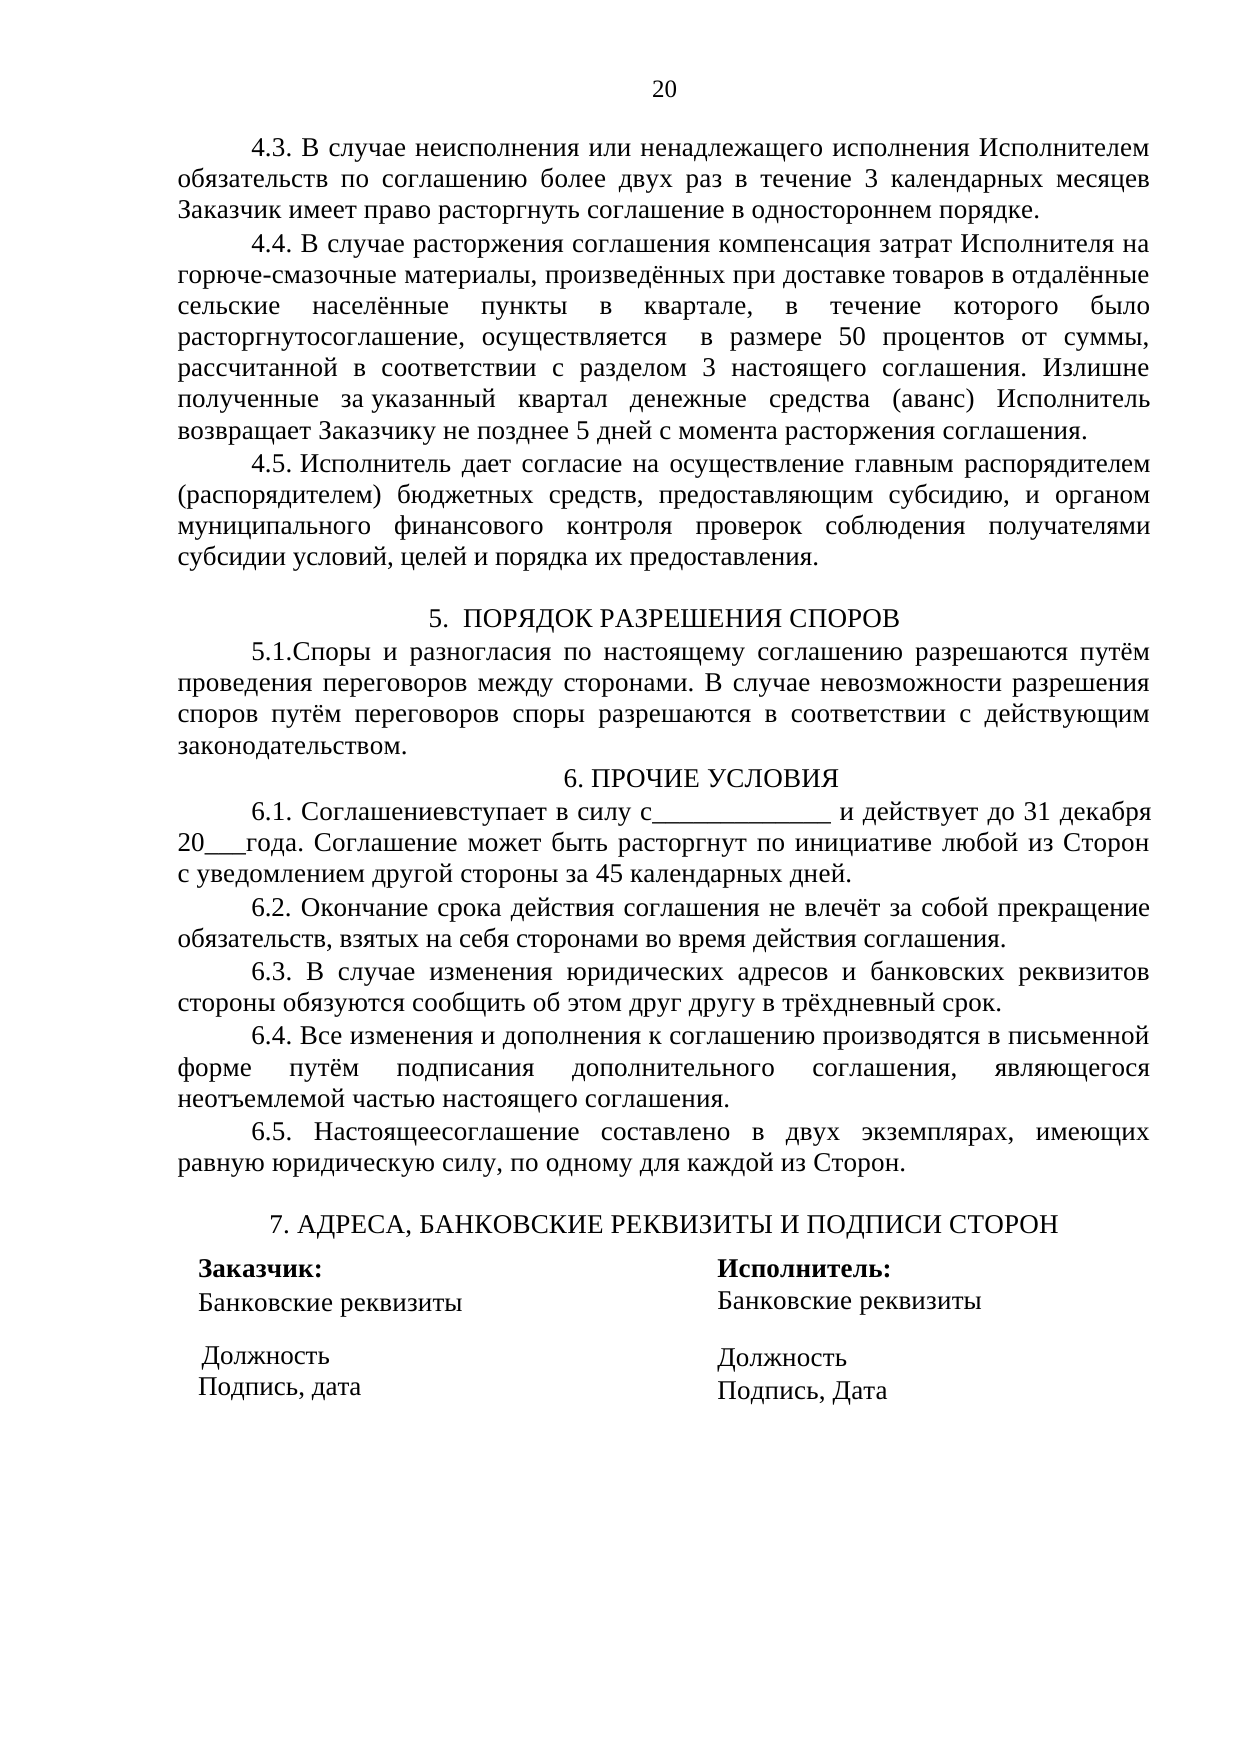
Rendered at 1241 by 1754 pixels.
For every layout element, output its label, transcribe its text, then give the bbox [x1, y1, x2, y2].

table_header Заказчик: Банковские реквизиты [187, 1240, 706, 1328]
text 7. АДРЕСА, БАНКОВСКИЕ РЕКВИЗИТЫ И ПОДПИСИ СТОРОН [177, 1208, 1152, 1239]
text 6.2. Окончание срока действия соглашения не влечёт за собой прекращение обязательств, взятых на себя сторонами во время действия соглашения. [177, 891, 1152, 953]
text 4.5. Исполнитель дает согласие на осуществление главным распорядителем (распорядителем) бюджетных средств, предоставляющим субсидию, и органом муниципального финансового контроля проверок соблюдения получателями субсидии условий, целей и порядка их предоставления. [177, 447, 1152, 572]
text 5. ПОРЯДОК РАЗРЕШЕНИЯ СПОРОВ [177, 602, 1152, 633]
text 6.3. В случае изменения юридических адресов и банковских реквизитов стороны обязуются сообщить об этом друг другу в трёхдневный срок. [177, 955, 1152, 1017]
table_cell Должность Подпись, дата [187, 1328, 706, 1418]
text 5.1.Споры и разногласия по настоящему соглашению разрешаются путём проведения переговоров между сторонами. В случае невозможности разрешения споров путём переговоров споры разрешаются в соответствии с действующим законодательством. [177, 635, 1152, 760]
text 4.4. В случае расторжения соглашения компенсация затрат Исполнителя на горюче-смазочные материалы, произведённых при доставке товаров в отдалённые сельские населённые пункты в квартале, в течение которого было расторгнутосоглашение, осуществляется в размере 50 процентов от суммы, рассчитанной в соответствии с разделом 3 настоящего соглашения. Излишне полученные за указанный квартал денежные средства (аванс) Исполнитель возвращает Заказчику не позднее 5 дней с момента расторжения соглашения. [177, 227, 1152, 445]
text 6.1. Соглашениевступает в силу с_____________ и действует до 31 декабря 20___года. Соглашение может быть расторгнут по инициативе любой из Сторон с уведомлением другой стороны за 45 календарных дней. [177, 795, 1152, 889]
text 4.3. В случае неисполнения или ненадлежащего исполнения Исполнителем обязательств по соглашению более двух раз в течение 3 календарных месяцев Заказчик имеет право расторгнуть соглашение в одностороннем порядке. [177, 131, 1152, 225]
table_cell Должность Подпись, Дата [706, 1328, 1142, 1418]
table_header Исполнитель: Банковские реквизиты [706, 1240, 1142, 1328]
text 6. ПРОЧИЕ УСЛОВИЯ [177, 762, 1152, 793]
text 6.5. Настоящеесоглашение составлено в двух экземплярах, имеющих равную юридическую силу, по одному для каждой из Сторон. [177, 1115, 1152, 1177]
text 6.4. Все изменения и дополнения к соглашению производятся в письменной форме путём подписания дополнительного соглашения, являющегося неотъемлемой частью настоящего соглашения. [177, 1019, 1152, 1113]
